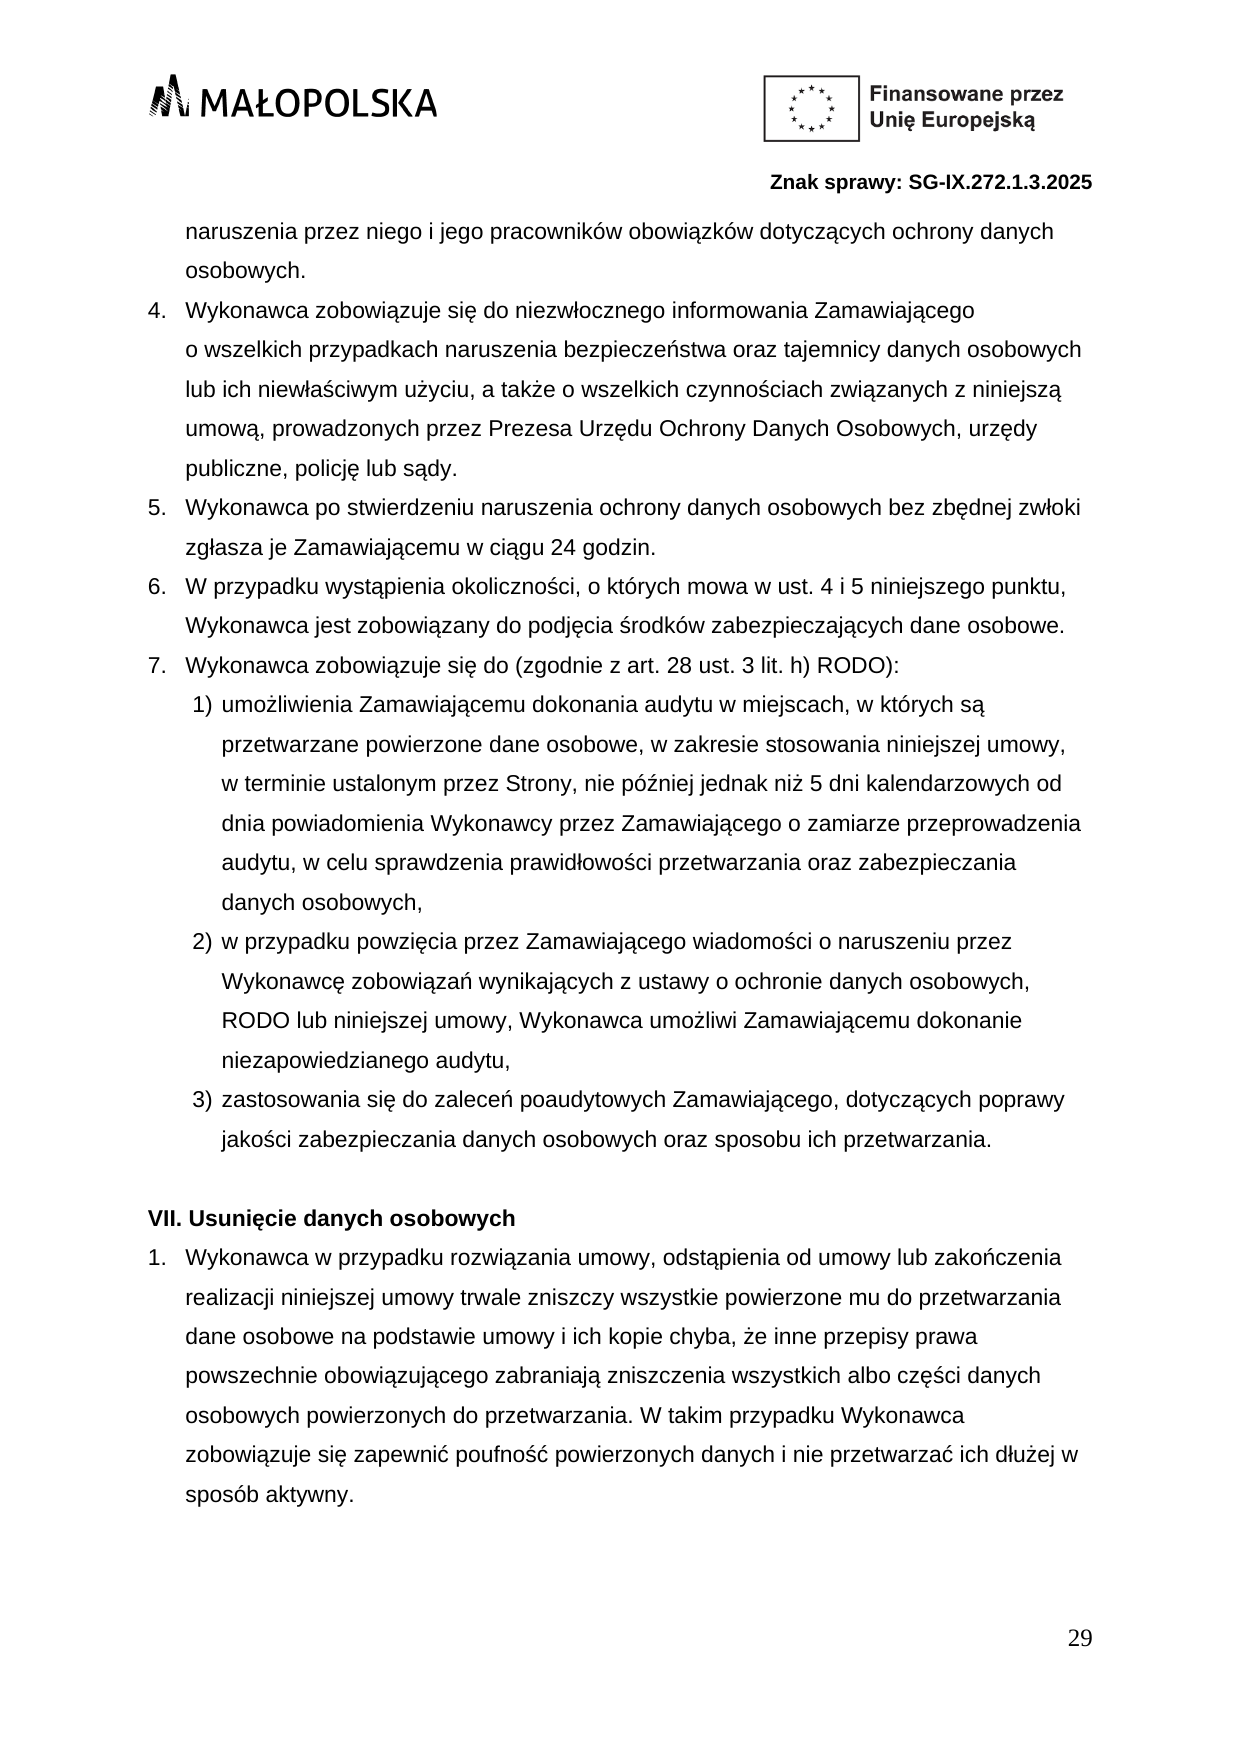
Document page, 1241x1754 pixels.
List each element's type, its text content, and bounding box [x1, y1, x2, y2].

picture [761, 73, 1093, 144]
list Wykonawca po stwierdzeniu naruszenia ochrony danych osobowych bez zbędnej zwłoki zgłasza je Zamawiającemu w ciągu 24 godzin. [148, 494, 1093, 560]
text VII. Usunięcie danych osobowych [148, 1204, 1093, 1231]
picture [147, 73, 437, 118]
list w przypadku powzięcia przez Zamawiającego wiadomości o naruszeniu przez Wykonawcę zobowiązań wynikających z ustawy o ochronie danych osobowych, RODO lub niniejszej umowy, Wykonawca umożliwi Zamawiającemu dokonanie niezapowiedzianego audytu, [192, 928, 1090, 1073]
list zastosowania się do zaleceń poaudytowych Zamawiającego, dotyczących poprawy jakości zabezpieczania danych osobowych oraz sposobu ich przetwarzania. [192, 1086, 1090, 1152]
list Wykonawca w przypadku rozwiązania umowy, odstąpienia od umowy lub zakończenia realizacji niniejszej umowy trwale zniszczy wszystkie powierzone mu do przetwarzania dane osobowe na podstawie umowy i ich kopie chyba, że inne przepisy prawa powszechnie obowiązującego zabraniają zniszczenia wszystkich albo części danych osobowych powierzonych do przetwarzania. W takim przypadku Wykonawca zobowiązuje się zapewnić poufność powierzonych danych i nie przetwarzać ich dłużej w sposób aktywny. [148, 1244, 1093, 1507]
list W przypadku wystąpienia okoliczności, o których mowa w ust. 4 i 5 niniejszego punktu, Wykonawca jest zobowiązany do podjęcia środków zabezpieczających dane osobowe. [148, 573, 1093, 639]
list Wykonawca zobowiązuje się do (zgodnie z art. 28 ust. 3 lit. h) RODO): [148, 652, 1093, 678]
list Wykonawca zobowiązuje się do niezwłocznego informowania Zamawiającego o wszelkich przypadkach naruszenia bezpieczeństwa oraz tajemnicy danych osobowych lub ich niewłaściwym użyciu, a także o wszelkich czynnościach związanych z niniejszą umową, prowadzonych przez Prezesa Urzędu Ochrony Danych Osobowych, urzędy publiczne, policję lub sądy. [148, 297, 1093, 481]
list umożliwienia Zamawiającemu dokonania audytu w miejscach, w których są przetwarzane powierzone dane osobowe, w zakresie stosowania niniejszej umowy, w terminie ustalonym przez Strony, nie później jednak niż 5 dni kalendarzowych od dnia powiadomienia Wykonawcy przez Zamawiającego o zamiarze przeprowadzenia audytu, w celu sprawdzenia prawidłowości przetwarzania oraz zabezpieczania danych osobowych, [192, 691, 1090, 915]
